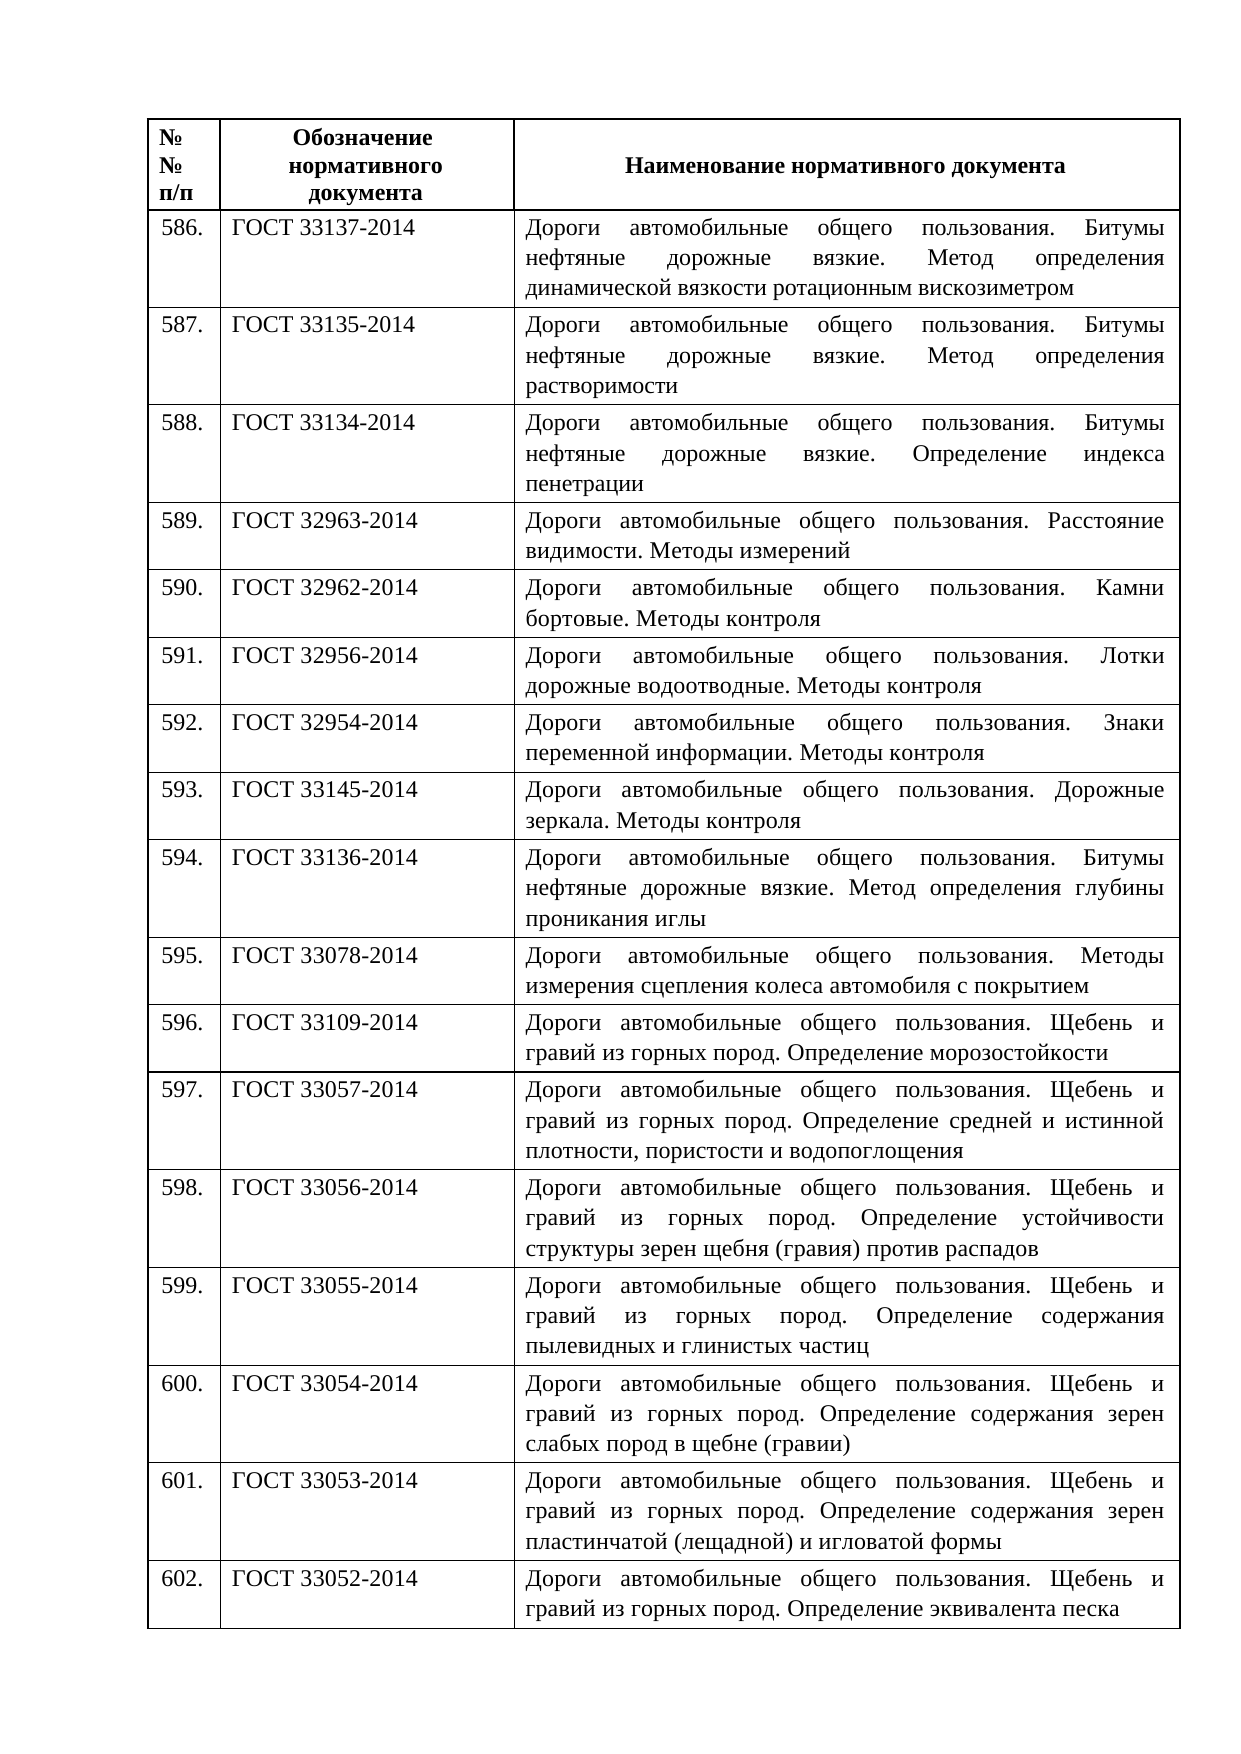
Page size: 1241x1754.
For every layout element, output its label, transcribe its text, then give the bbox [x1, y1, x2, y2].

table_cell Дороги автомобильные общего пользования. Щебень и гравий из горных пород. Определение эквивалента песка [515, 1561, 1179, 1627]
table_cell Дороги автомобильные общего пользования. Дорожные зеркала. Методы контроля [515, 773, 1179, 839]
table_cell [149, 1268, 220, 1364]
table_cell Дороги автомобильные общего пользования. Битумы нефтяные дорожные вязкие. Метод определения растворимости [515, 308, 1179, 404]
table_cell ГОСТ 32962-2014 [221, 570, 514, 637]
table_cell ГОСТ 33109-2014 [221, 1005, 514, 1071]
table_header Обозначение нормативного документа [221, 120, 513, 209]
table_cell Дороги автомобильные общего пользования. Камни бортовые. Методы контроля [515, 570, 1179, 637]
table_cell Дороги автомобильные общего пользования. Битумы нефтяные дорожные вязкие. Определение индекса пенетрации [515, 405, 1179, 502]
table_cell ГОСТ 32956-2014 [221, 638, 514, 704]
table_cell [149, 1005, 220, 1071]
table_cell [149, 638, 220, 704]
table_cell [149, 1073, 220, 1169]
table_cell ГОСТ 33056-2014 [221, 1170, 514, 1267]
table_cell [149, 840, 220, 937]
table_cell Дороги автомобильные общего пользования. Щебень и гравий из горных пород. Определение морозостойкости [515, 1005, 1179, 1071]
table_cell [149, 405, 220, 502]
table_cell ГОСТ 33053-2014 [221, 1463, 514, 1560]
table_cell ГОСТ 33134-2014 [221, 405, 514, 502]
table_cell Дороги автомобильные общего пользования. Расстояние видимости. Методы измерений [515, 503, 1179, 569]
table_cell Дороги автомобильные общего пользования. Щебень и гравий из горных пород. Определение содержания зерен слабых пород в щебне (гравии) [515, 1366, 1179, 1462]
table_cell [149, 211, 220, 307]
table_cell [149, 1561, 220, 1627]
table_cell ГОСТ 32963-2014 [221, 503, 514, 569]
table_cell ГОСТ 33054-2014 [221, 1366, 514, 1462]
table_cell ГОСТ 33057-2014 [221, 1073, 514, 1169]
table_cell ГОСТ 33078-2014 [221, 938, 514, 1004]
table_cell ГОСТ 33137-2014 [221, 211, 514, 307]
table_cell ГОСТ 32954-2014 [221, 705, 514, 772]
table_header Наименование нормативного документа [515, 120, 1179, 209]
table_cell [149, 1463, 220, 1560]
table_cell Дороги автомобильные общего пользования. Методы измерения сцепления колеса автомобиля с покрытием [515, 938, 1179, 1004]
table_cell Дороги автомобильные общего пользования. Лотки дорожные водоотводные. Методы контроля [515, 638, 1179, 704]
table_cell [149, 1170, 220, 1267]
table_cell Дороги автомобильные общего пользования. Щебень и гравий из горных пород. Определение содержания пылевидных и глинистых частиц [515, 1268, 1179, 1364]
table_cell Дороги автомобильные общего пользования. Знаки переменной информации. Методы контроля [515, 705, 1179, 772]
table_cell [149, 773, 220, 839]
table_cell [149, 503, 220, 569]
table_cell Дороги автомобильные общего пользования. Щебень и гравий из горных пород. Определение устойчивости структуры зерен щебня (гравия) против распадов [515, 1170, 1179, 1267]
table_cell Дороги автомобильные общего пользования. Битумы нефтяные дорожные вязкие. Метод определения глубины проникания иглы [515, 840, 1179, 937]
table_cell [149, 308, 220, 404]
table_cell [149, 1366, 220, 1462]
table_header №№ п/п [149, 120, 219, 209]
table_cell ГОСТ 33145-2014 [221, 773, 514, 839]
table_cell Дороги автомобильные общего пользования. Битумы нефтяные дорожные вязкие. Метод определения динамической вязкости ротационным вискозиметром [515, 211, 1179, 307]
table_cell [149, 570, 220, 637]
table_cell ГОСТ 33052-2014 [221, 1561, 514, 1627]
table_cell Дороги автомобильные общего пользования. Щебень и гравий из горных пород. Определение средней и истинной плотности, пористости и водопоглощения [515, 1073, 1179, 1169]
table_cell [149, 705, 220, 772]
table_cell Дороги автомобильные общего пользования. Щебень и гравий из горных пород. Определение содержания зерен пластинчатой (лещадной) и игловатой формы [515, 1463, 1179, 1560]
table_cell ГОСТ 33055-2014 [221, 1268, 514, 1364]
table_cell ГОСТ 33135-2014 [221, 308, 514, 404]
table_cell ГОСТ 33136-2014 [221, 840, 514, 937]
table_cell [149, 938, 220, 1004]
